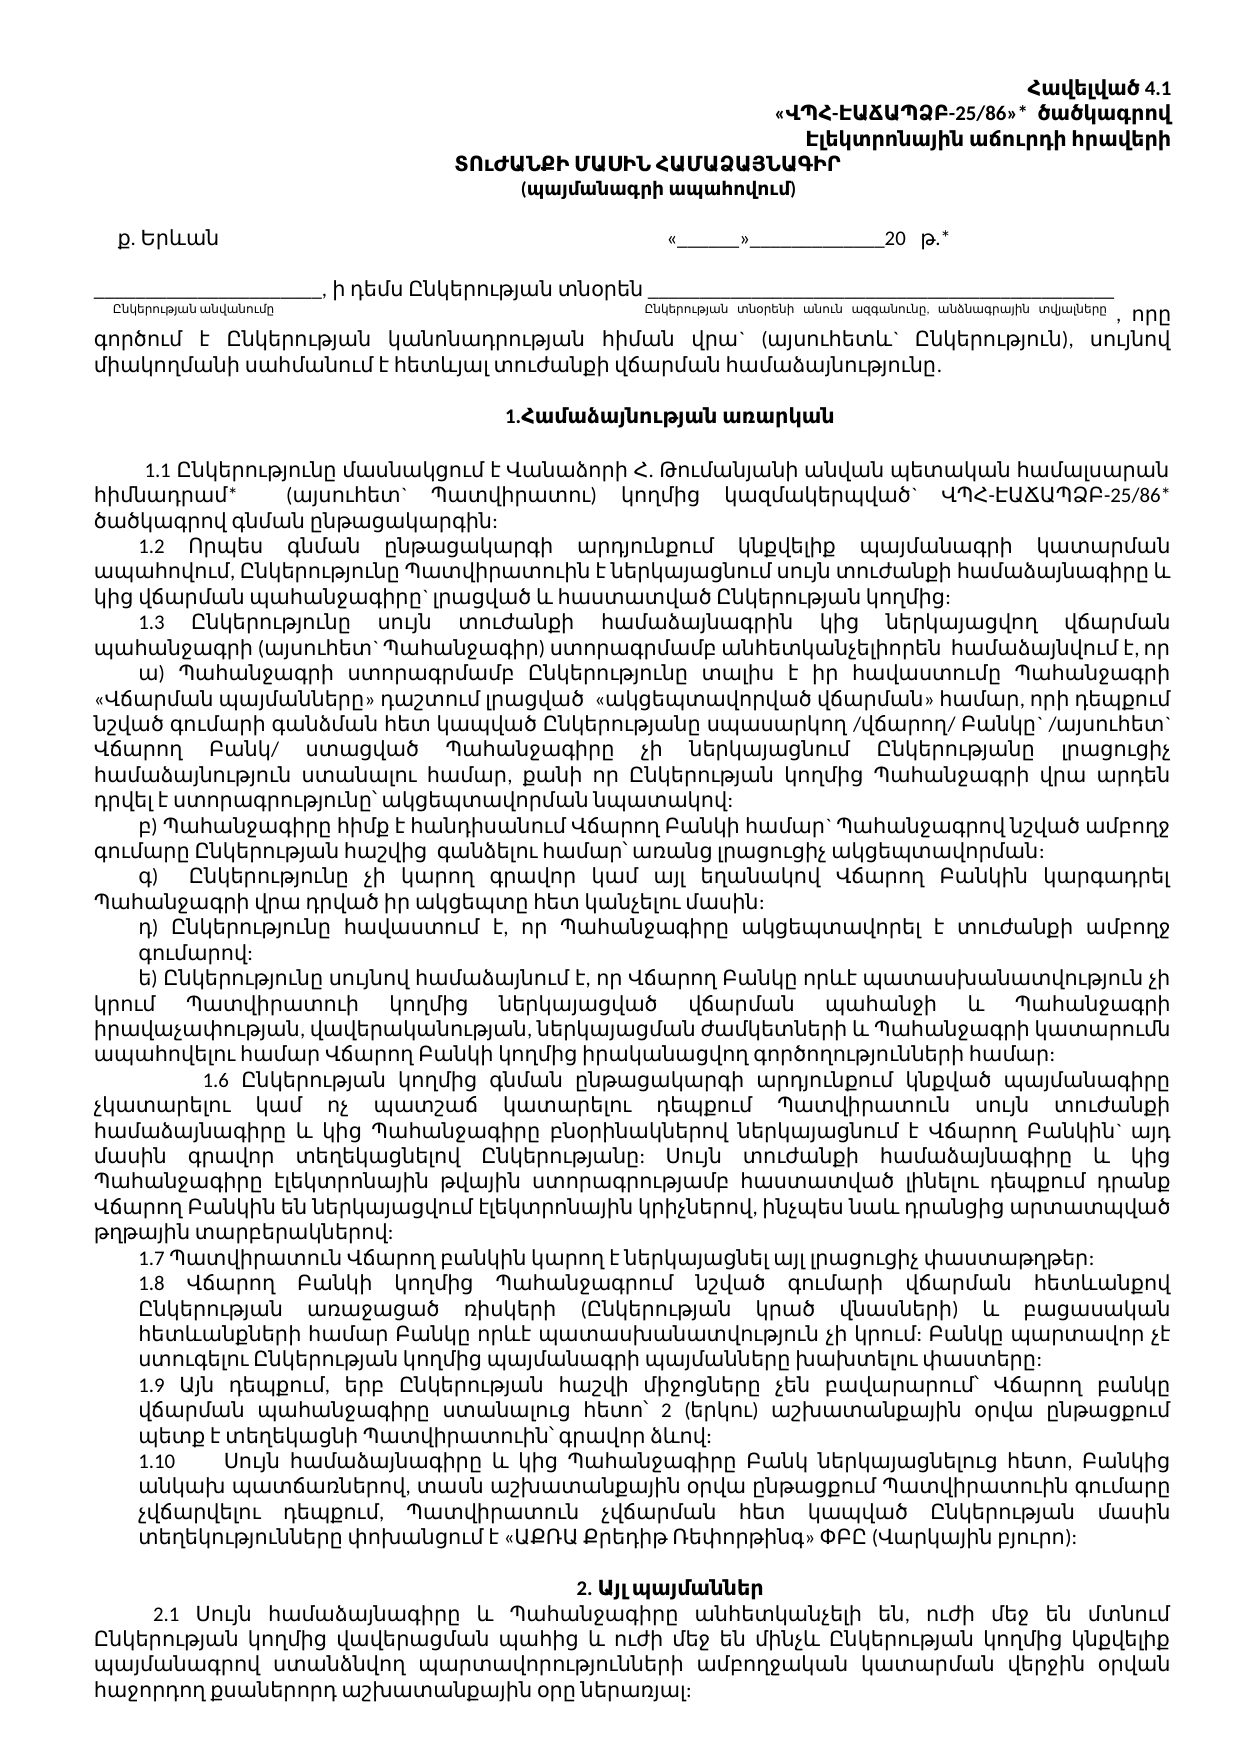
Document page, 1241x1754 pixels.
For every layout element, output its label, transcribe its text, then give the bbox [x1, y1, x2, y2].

text 1.2 Որպես գնման ընթացակարգի արդյունքում կնքվելիք պայմանագրի կատարման ապահովում, Ընկերությունը Պատվիրատուին է ներկայացնում սույն տուժանքի համաձայնագիրը և կից վճարման պահանջագիրը` լրացված և հաստատված Ընկերության կողմից: [94, 533, 1171, 609]
text 1.3 Ընկերությունը սույն տուժանքի համաձայնագրին կից ներկայացվող վճարման պահանջագրի (այսուհետ` Պահանջագիր) ստորագրմամբ անհետկանչելիորեն համաձայնվում է, որ [94, 609, 1171, 660]
text 2.1 Սույն համաձայնագիրը և Պահանջագիրը անհետկանչելի են, ուժի մեջ են մտնում Ընկերության կողմից վավերացման պահից և ուժի մեջ են մինչև Ընկերության կողմից կնքվելիք պայմանագրով ստանձնվող պարտավորությունների ամբողջական կատարման վերջին օրվան հաջորդող քսաներորդ աշխատանքային օրը ներառյալ: [94, 1601, 1171, 1702]
text ______________________, ի դեմս Ընկերության տնօրեն _____________________________________________ [94, 276, 1171, 301]
text 1.9 Այն դեպքում, երբ Ընկերության հաշվի միջոցները չեն բավարարում՝ Վճարող բանկը վճարման պահանջագիրը ստանալուց հետո՝ 2 (երկու) աշխատանքային օրվա ընթացքում պետք է տեղեկացնի Պատվիրատուին՝ գրավոր ձևով: [138, 1372, 1171, 1448]
text 1.Համաձայնության առարկան [169, 403, 1171, 428]
text գ) Ընկերությունը չի կարող գրավոր կամ այլ եղանակով Վճարող Բանկին կարգադրել Պահանջագրի վրա դրված իր ակցեպտը հետ կանչելու մասին: [94, 864, 1171, 914]
text 2. Այլ պայմաններ [169, 1575, 1171, 1601]
text «ՎՊՀ-ԷԱՃԱՊՁԲ-25/86»* ծածկագրով [94, 100, 1171, 126]
text ա) Պահանջագրի ստորագրմամբ Ընկերությունը տալիս է իր հավաստումը Պահանջագրի «Վճարման պայմանները» դաշտում լրացված «ակցեպտավորված վճարման» համար, որի դեպքում նշված գումարի գանձման հետ կապված Ընկերությանը սպասարկող /վճարող/ Բանկը` /այսուհետ` Վճարող Բանկ/ ստացված Պահանջագիրը չի ներկայացնում Ընկերությանը լրացուցիչ համաձայնություն ստանալու համար, քանի որ Ընկերության կողմից Պահանջագրի վրա արդեն դրվել է ստորագրությունը՝ ակցեպտավորման նպատակով: [94, 660, 1171, 813]
text 1.7 Պատվիրատուն Վճարող բանկին կարող է ներկայացնել այլ լրացուցիչ փաստաթղթեր: [138, 1245, 1171, 1270]
text (պայմանագրի ապահովում) [94, 177, 1171, 199]
text ՏՈւԺԱՆՔԻ ՄԱՍԻՆ ՀԱՄԱՁԱՅՆԱԳԻՐ [94, 151, 1171, 177]
text դ) Ընկերությունը հավաստում է, որ Պահանջագիրը ակցեպտավորել է տուժանքի ամբողջ գումարով: [138, 914, 1171, 965]
text ք. Երևան «______»_____________20 թ.* [94, 225, 1171, 250]
text 1.10 Սույն համաձայնագիրը և կից Պահանջագիրը Բանկ ներկայացնելուց հետո, Բանկից անկախ պատճառներով, տասն աշխատանքային օրվա ընթացքում Պատվիրատուին գումարը չվճարվելու դեպքում, Պատվիրատուն չվճարման հետ կապված Ընկերության մասին տեղեկությունները փոխանցում է «ԱՔՌԱ Քրեդիթ Ռեփորթինգ» ՓԲԸ (Վարկային բյուրո): [138, 1448, 1171, 1550]
text 1.6 Ընկերության կողմից գնման ընթացակարգի արդյունքում կնքված պայմանագիրը չկատարելու կամ ոչ պատշաճ կատարելու դեպքում Պատվիրատուն սույն տուժանքի համաձայնագիրը և կից Պահանջագիրը բնօրինակներով ներկայացնում է Վճարող Բանկին` այդ մասին գրավոր տեղեկացնելով Ընկերությանը: Սույն տուժանքի համաձայնագիրը և կից Պահանջագիրը էլեկտրոնային թվային ստորագրությամբ հաստատված լինելու դեպքում դրանք Վճարող Բանկին են ներկայացվում էլեկտրոնային կրիչներով, ինչպես նաև դրանցից արտատպված թղթային տարբերակներով: [94, 1067, 1171, 1245]
text բ) Պահանջագիրը հիմք է հանդիսանում Վճարող Բանկի համար` Պահանջագրով նշված ամբողջ գումարը Ընկերության հաշվից գանձելու համար՝ առանց լրացուցիչ ակցեպտավորման: [94, 813, 1171, 864]
text Ընկերության անվանումը Ընկերության տնօրենի անուն ազգանունը, անձնագրային տվյալները , որը գործում է Ընկերության կանոնադրության հիման վրա` (այսուհետև` Ընկերություն), սույնով միակողմանի սահմանում է հետևյալ տուժանքի վճարման համաձայնությունը. [94, 301, 1171, 377]
text 1.1 Ընկերությունը մասնակցում է Վանաձորի Հ. Թումանյանի անվան պետական համալսարան հիմնադրամ* (այսուհետ` Պատվիրատու) կողմից կազմակերպված` ՎՊՀ-ԷԱՃԱՊՁԲ-25/86* ծածկագրով գնման ընթացակարգին: [94, 457, 1171, 533]
text ե) Ընկերությունը սույնով համաձայնում է, որ Վճարող Բանկը որևէ պատասխանատվություն չի կրում Պատվիրատուի կողմից ներկայացված վճարման պահանջի և Պահանջագրի իրավաչափության, վավերականության, ներկայացման ժամկետների և Պահանջագրի կատարումն ապահովելու համար Վճարող Բանկի կողմից իրականացվող գործողությունների համար: [94, 965, 1171, 1067]
text Էլեկտրոնային աճուրդի հրավերի [94, 126, 1171, 151]
text 1.8 Վճարող Բանկի կողմից Պահանջագրում նշված գումարի վճարման հետևանքով Ընկերության առաջացած ռիսկերի (Ընկերության կրած վնասների) և բացասական հետևանքների համար Բանկը որևէ պատասխանատվություն չի կրում: Բանկը պարտավոր չէ ստուգելու Ընկերության կողմից պայմանագրի պայմանները խախտելու փաստերը: [138, 1270, 1171, 1372]
text Հավելված 4.1 [94, 75, 1171, 100]
